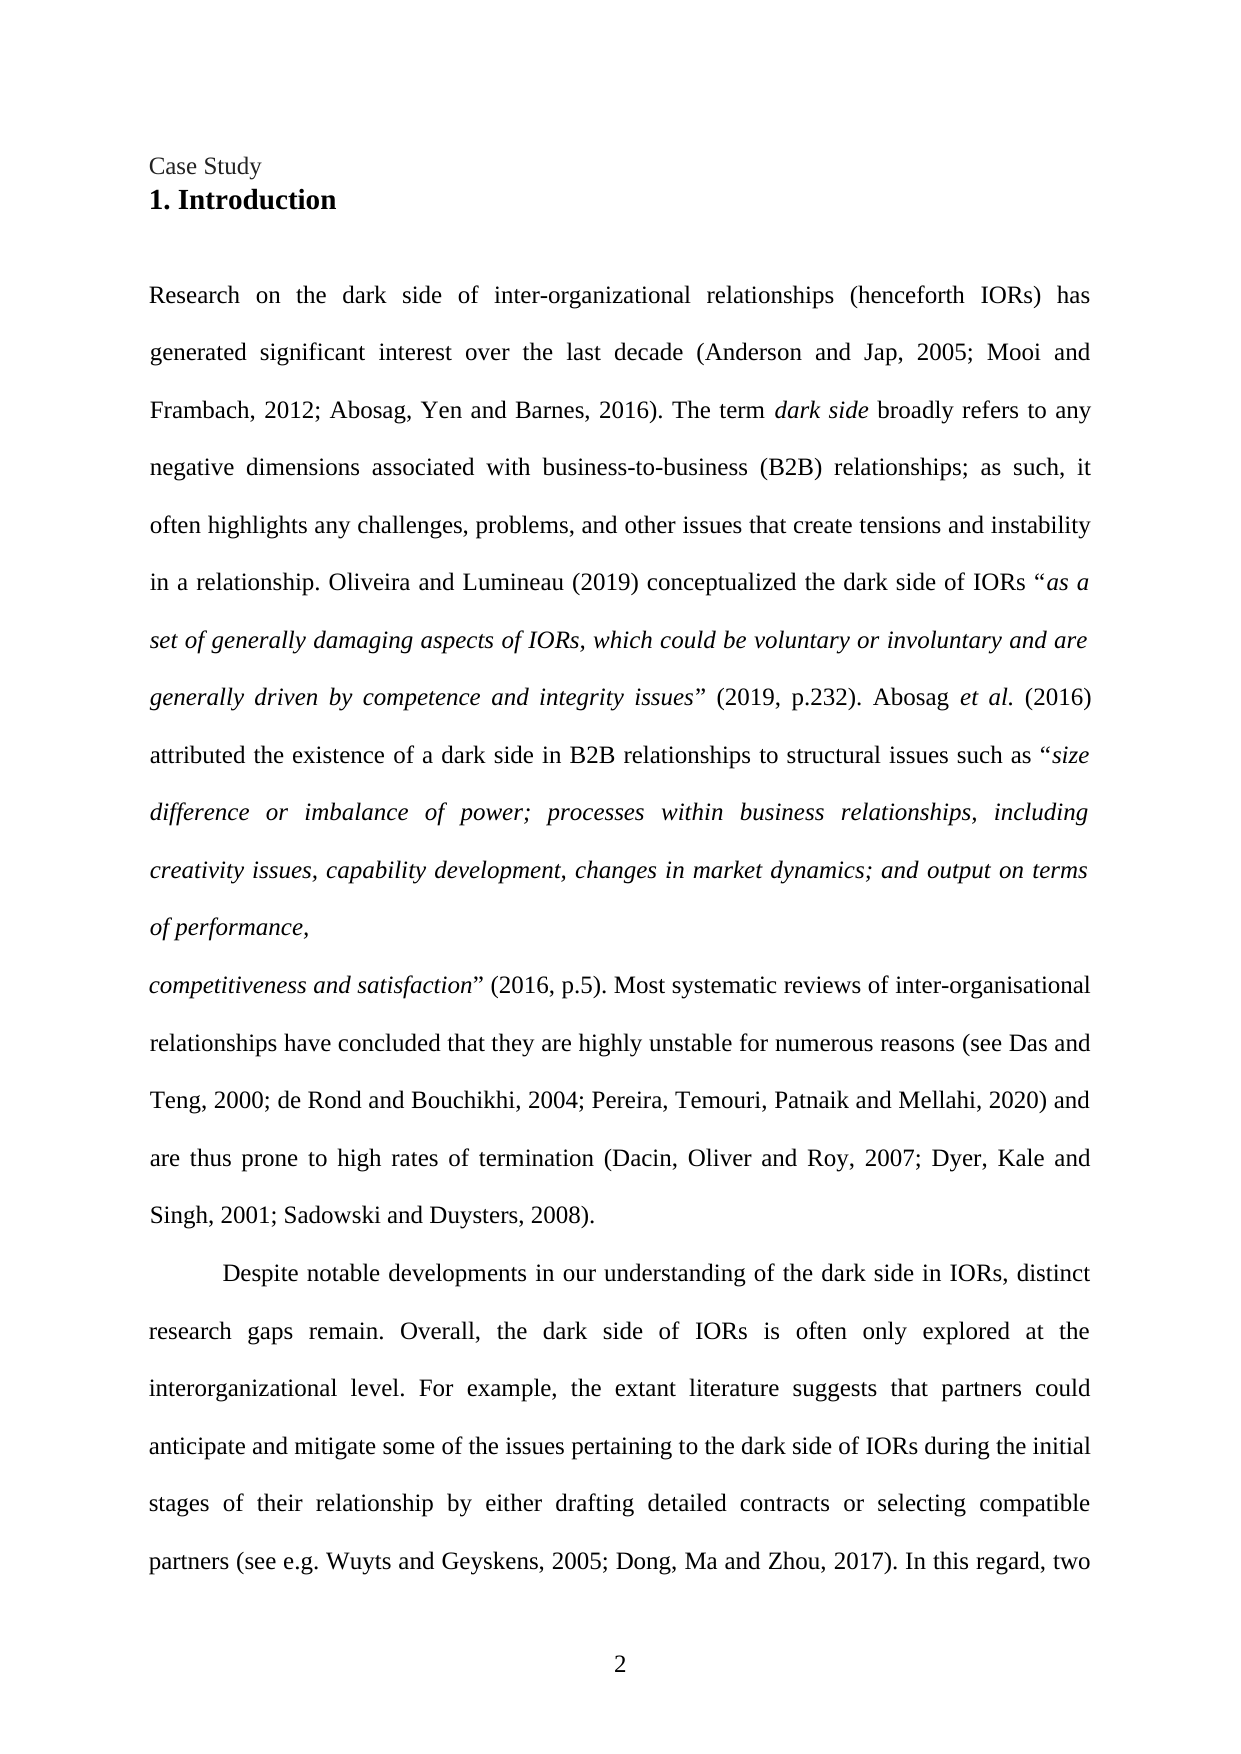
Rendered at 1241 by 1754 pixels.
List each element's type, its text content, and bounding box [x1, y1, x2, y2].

subtitle 1. Introduction [148, 182, 1096, 216]
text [148, 1258, 1092, 1574]
text Case Study [148, 151, 1092, 180]
text Research on the dark side of inter-organizational relationships (henceforth IORs) has generated significant interest over the last decade (Anderson and Jap, 2005; Mooi and Frambach, 2012; Abosag, Yen and Barnes, 2016). The term dark side broadly refers to any negative dimensions associated with business-to-business (B2B) relationships; as such, it often highlights any challenges, problems, and other issues that create tensions and instability in a relationship. Oliveira and Lumineau (2019) conceptualized the dark side of IORs “as a set of generally damaging aspects of IORs, which could be voluntary or involuntary and are generally driven by competence and integrity issues” (2019, p.232). Abosag et al. (2016) attributed the existence of a dark side in B2B relationships to structural issues such as “size difference or imbalance of power; processes within business relationships, including creativity issues, capability development, changes in market dynamics; and output on terms of performance, [148, 280, 1092, 941]
text competitiveness and satisfaction” (2016, p.5). Most systematic reviews of inter-organisational relationships have concluded that they are highly unstable for numerous reasons (see Das and Teng, 2000; de Rond and Bouchikhi, 2004; Pereira, Temouri, Patnaik and Mellahi, 2020) and are thus prone to high rates of termination (Dacin, Oliver and Roy, 2007; Dyer, Kale and Singh, 2001; Sadowski and Duysters, 2008). [148, 970, 1092, 1229]
